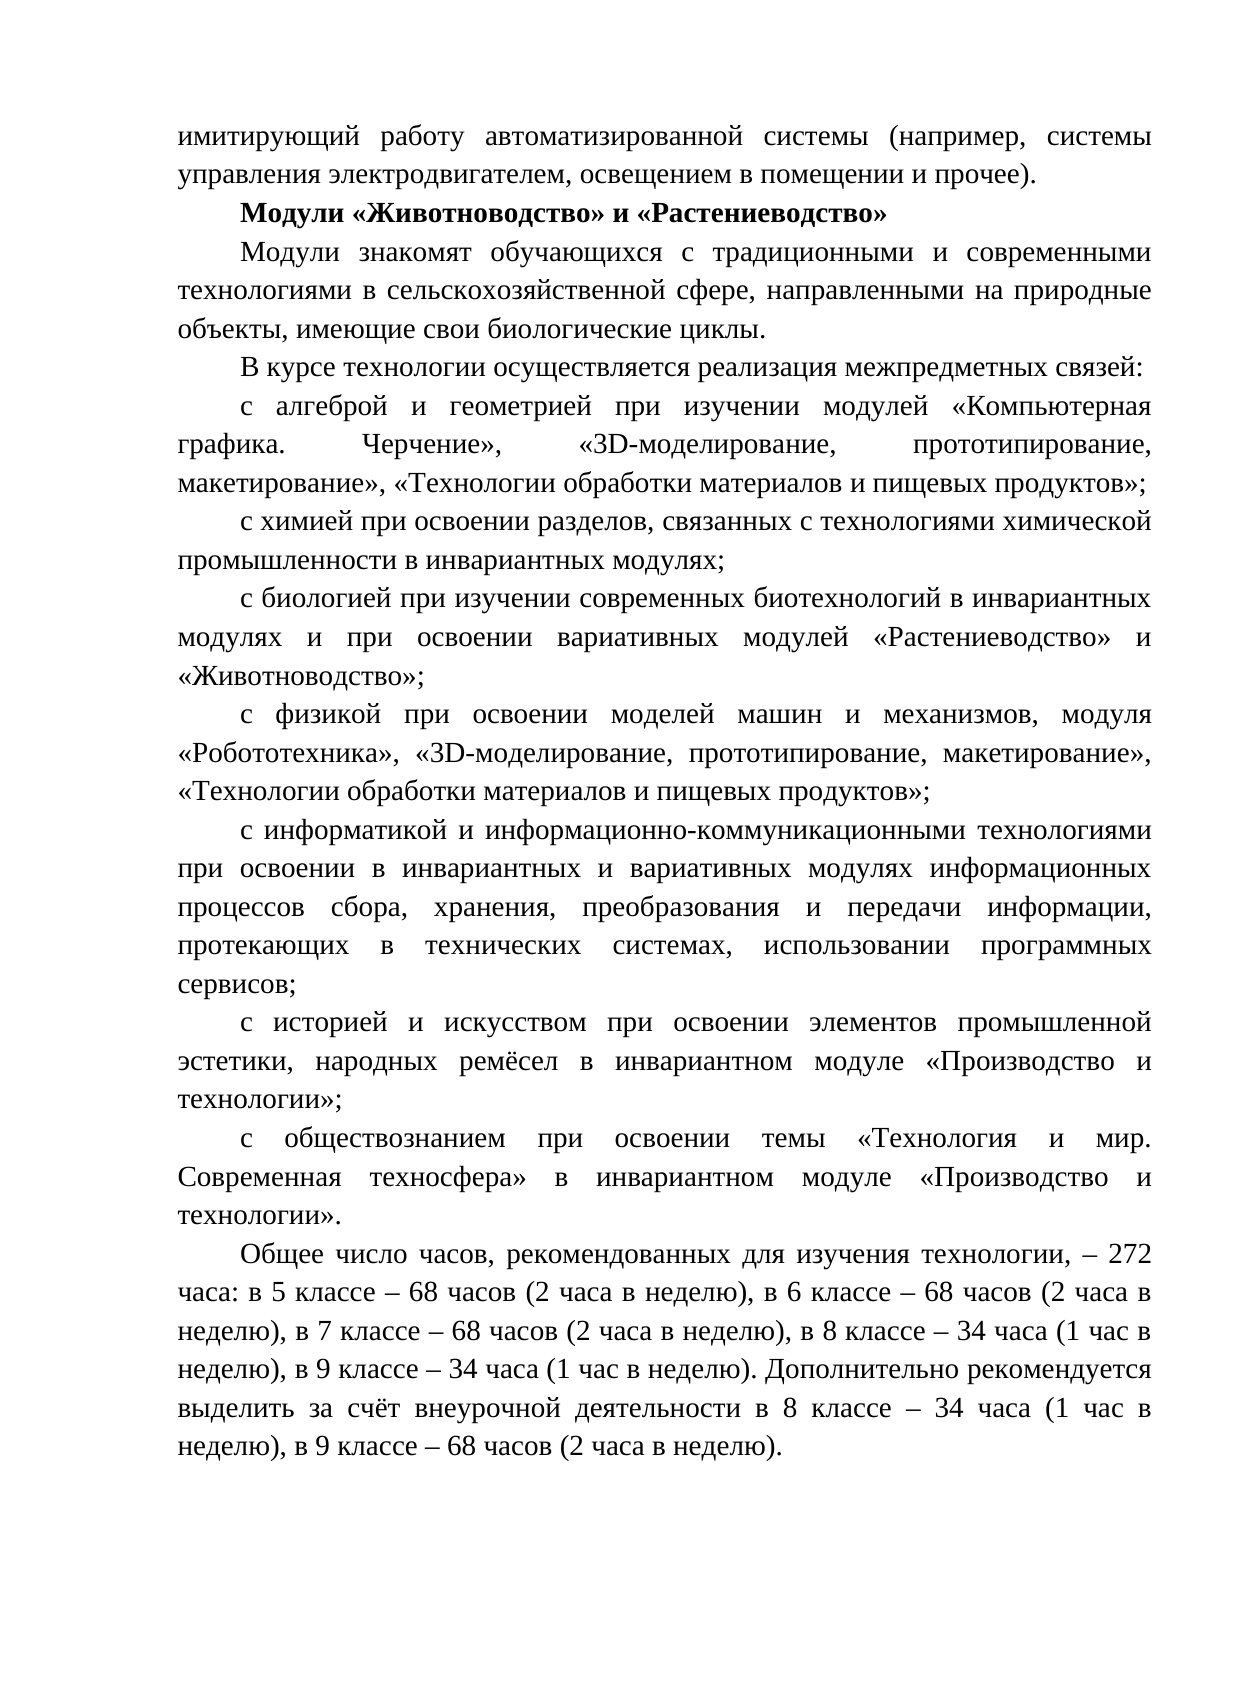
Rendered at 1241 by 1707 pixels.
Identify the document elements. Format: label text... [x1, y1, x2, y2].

text В курсе технологии осуществляется реализация межпредметных связей: [177, 349, 1152, 383]
text с химией при освоении разделов, связанных с технологиями химической промышленности в инвариантных модулях; [177, 503, 1152, 576]
text с информатикой и информационно-коммуникационными технологиями при освоении в инвариантных и вариативных модулях информационных процессов сбора, хранения, преобразования и передачи информации, протекающих в технических системах, использовании программных сервисов; [177, 812, 1152, 999]
text Модули «Животноводство» и «Растениеводство» [177, 195, 1152, 229]
text с обществознанием при освоении темы «Технология и мир. Современная техносфера» в инвариантном модуле «Производство и технологии». [177, 1120, 1152, 1231]
text с алгеброй и геометрией при изучении модулей «Компьютерная графика. Черчение», «3D-моделирование, прототипирование, макетирование», «Технологии обработки материалов и пищевых продуктов»; [177, 388, 1152, 498]
text Общее число часов, рекомендованных для изучения технологии, – 272 часа: в 5 классе – 68 часов (2 часа в неделю), в 6 классе – 68 часов (2 часа в неделю), в 7 классе – 68 часов (2 часа в неделю), в 8 классе – 34 часа (1 час в неделю), в 9 классе – 34 часа (1 час в неделю). Дополнительно рекомендуется выделить за счёт внеурочной деятельности в 8 классе – 34 часа (1 час в неделю), в 9 классе – 68 часов (2 часа в неделю). [177, 1236, 1152, 1462]
text с историей и искусством при освоении элементов промышленной эстетики, народных ремёсел в инвариантном модуле «Производство и технологии»; [177, 1004, 1152, 1115]
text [177, 118, 1152, 190]
text с биологией при изучении современных биотехнологий в инвариантных модулях и при освоении вариативных модулей «Растениеводство» и «Животноводство»; [177, 581, 1152, 691]
text Модули знакомят обучающихся с традиционными и современными технологиями в сельскохозяйственной сфере, направленными на природные объекты, имеющие свои биологические циклы. [177, 234, 1152, 344]
text с физикой при освоении моделей машин и механизмов, модуля «Робототехника», «3D-моделирование, прототипирование, макетирование», «Технологии обработки материалов и пищевых продуктов»; [177, 696, 1152, 807]
